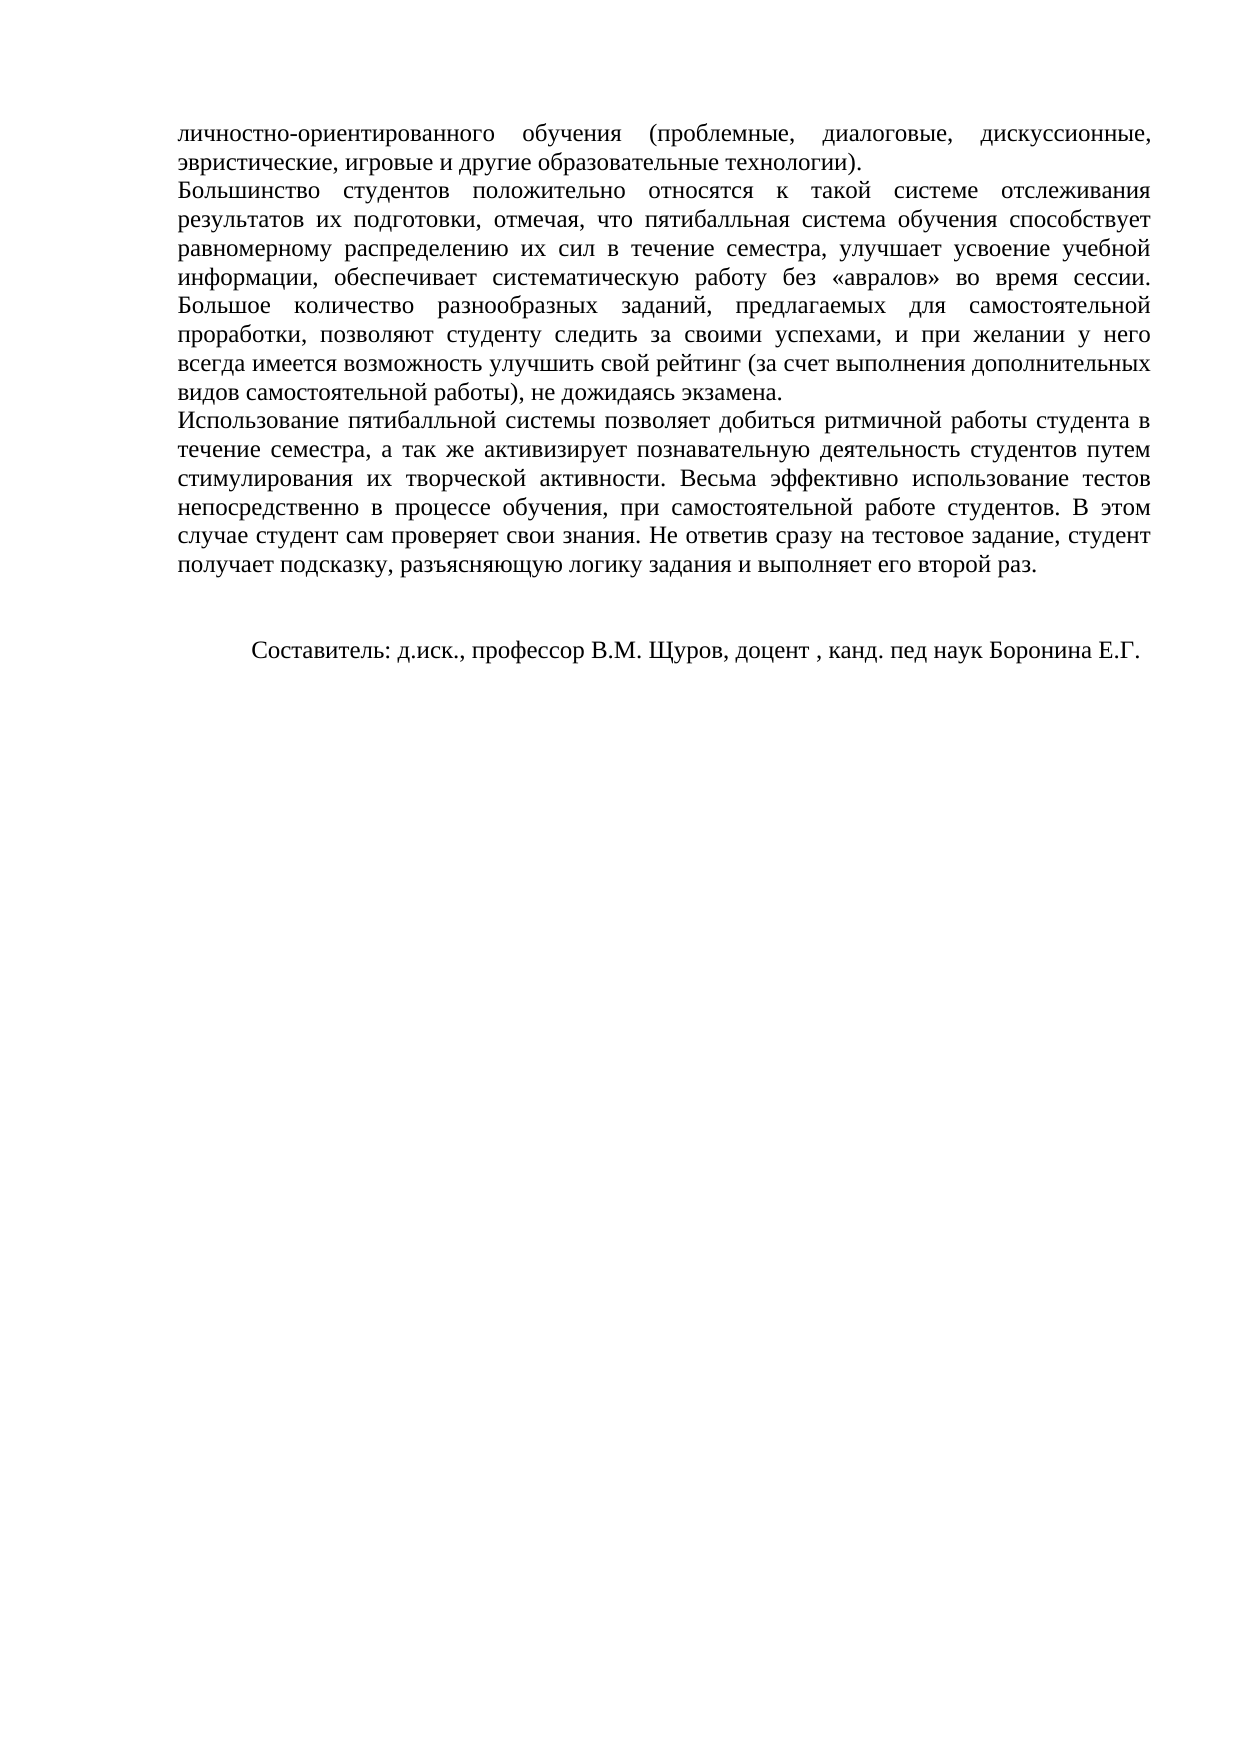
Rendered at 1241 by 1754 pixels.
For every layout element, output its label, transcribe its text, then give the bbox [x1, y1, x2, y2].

text Большинство студентов положительно относятся к такой системе отслеживания результатов их подготовки, отмечая, что пятибалльная система обучения способствует равномерному распределению их сил в течение семестра, улучшает усвоение учебной информации, обеспечивает систематическую работу без «авралов» во время сессии. Большое количество разнообразных заданий, предлагаемых для самостоятельной проработки, позволяют студенту следить за своими успехами, и при желании у него всегда имеется возможность улучшить свой рейтинг (за счет выполнения дополнительных видов самостоятельной работы), не дожидаясь экзамена. [177, 176, 1152, 406]
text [177, 118, 1152, 176]
text Использование пятибалльной системы позволяет добиться ритмичной работы студента в течение семестра, а так же активизирует познавательную деятельность студентов путем стимулирования их творческой активности. Весьма эффективно использование тестов непосредственно в процессе обучения, при самостоятельной работе студентов. В этом случае студент сам проверяет свои знания. Не ответив сразу на тестовое задание, студент получает подсказку, разъясняющую логику задания и выполняет его второй раз. [177, 406, 1152, 578]
text Составитель: д.иск., профессор В.М. Щуров, доцент , канд. пед наук Боронина Е.Г. [177, 636, 1152, 664]
